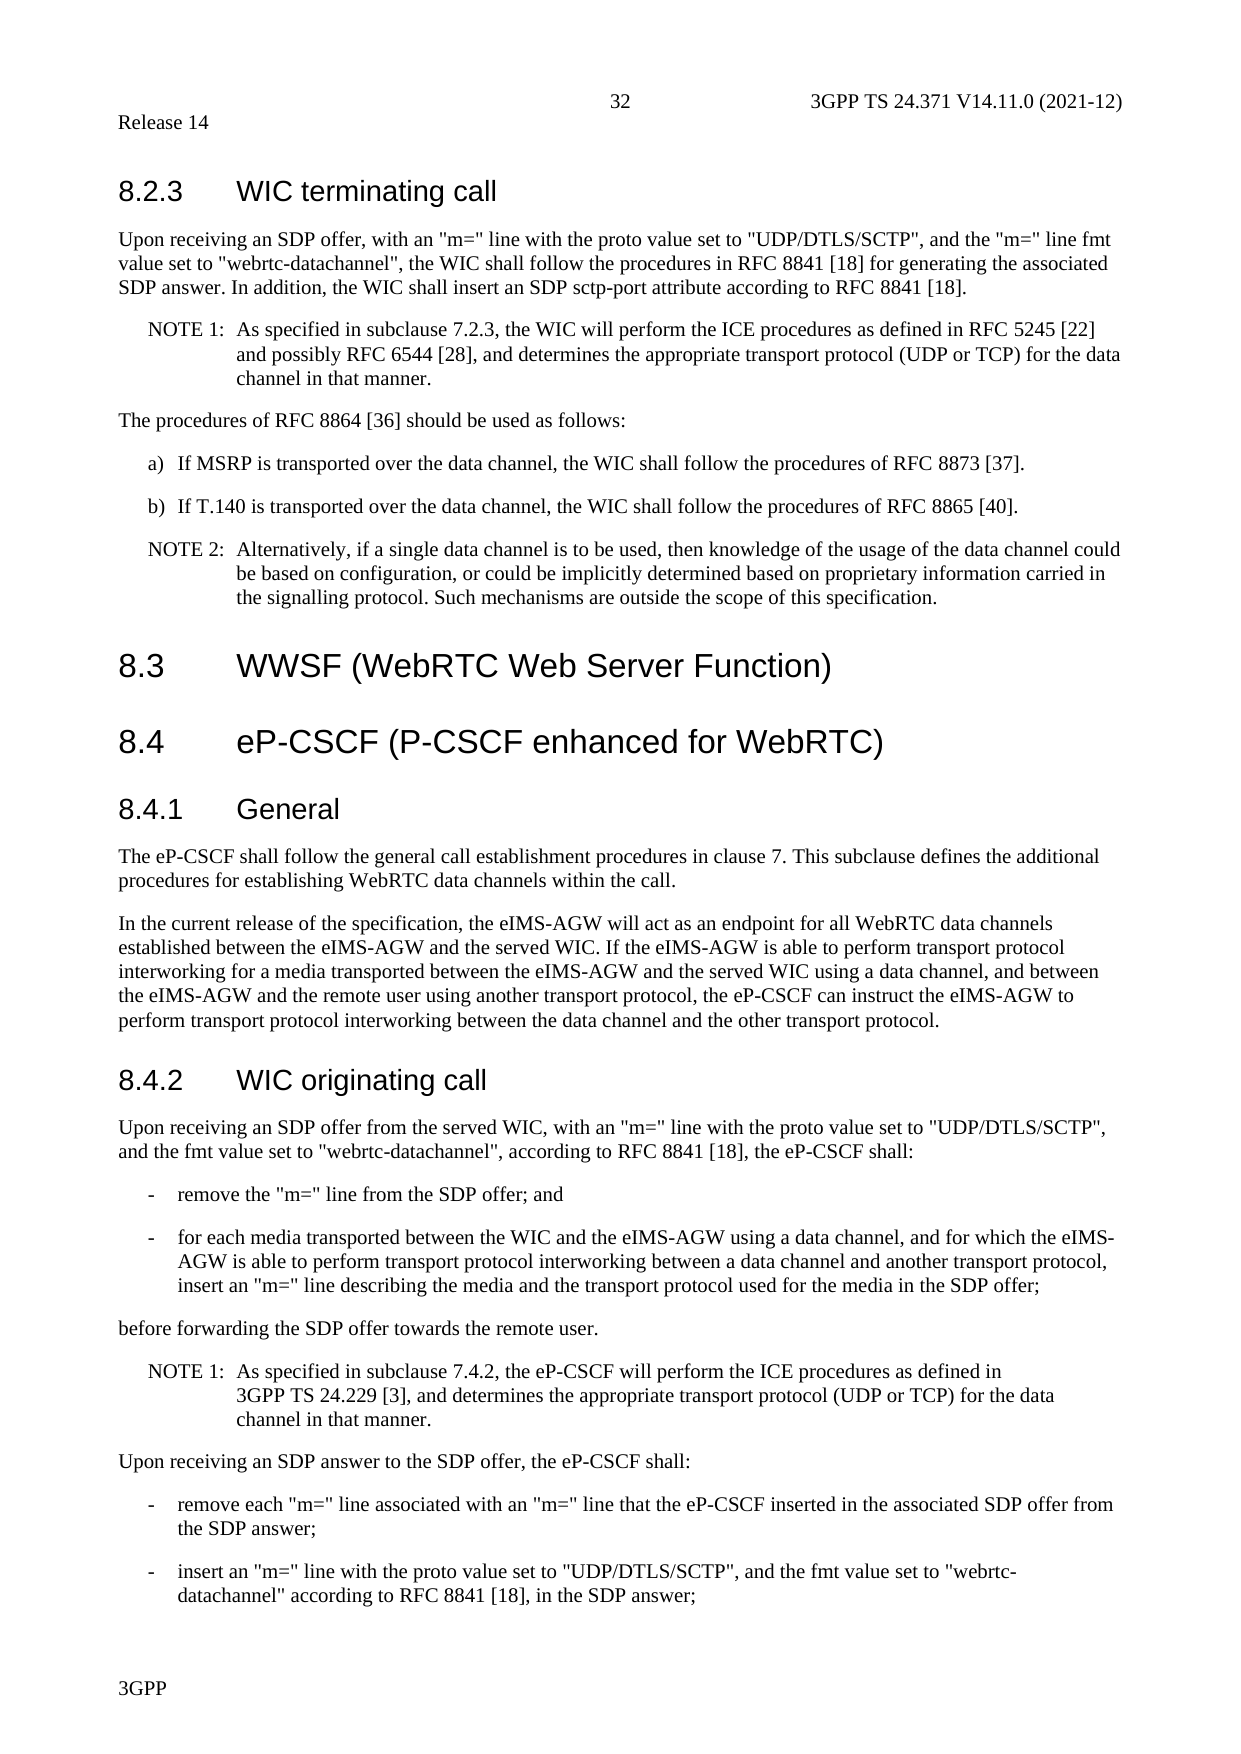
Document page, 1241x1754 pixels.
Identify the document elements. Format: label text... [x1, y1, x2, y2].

text The eP-CSCF shall follow the general call establishment procedures in clause 7. This subclause defines the additional procedures for establishing WebRTC data channels within the call. [118, 844, 1122, 892]
subtitle 8.3 WWSF (WebRTC Web Server Function) [118, 646, 1122, 685]
subtitle 8.4.2 WIC originating call [118, 1063, 1122, 1096]
text - remove each "m=" line associated with an "m=" line that the eP-CSCF inserted in the associated SDP offer from the SDP answer; [148, 1492, 1122, 1540]
text NOTE 1: As specified in subclause 7.2.3, the WIC will perform the ICE procedures as defined in RFC 5245 [22] and possibly RFC 6544 [28], and determines the appropriate transport protocol (UDP or TCP) for the data channel in that manner. [148, 317, 1122, 389]
text In the current release of the specification, the eIMS-AGW will act as an endpoint for all WebRTC data channels established between the eIMS-AGW and the served WIC. If the eIMS-AGW is able to perform transport protocol interworking for a media transported between the eIMS-AGW and the served WIC using a data channel, and between the eIMS-AGW and the remote user using another transport protocol, the eP-CSCF can instruct the eIMS-AGW to perform transport protocol interworking between the data channel and the other transport protocol. [118, 911, 1122, 1032]
text NOTE 1: As specified in subclause 7.4.2, the eP-CSCF will perform the ICE procedures as defined in 3GPP TS 24.229 [3], and determines the appropriate transport protocol (UDP or TCP) for the data channel in that manner. [148, 1358, 1122, 1431]
subtitle 8.4.1 General [118, 792, 1122, 826]
text - remove the "m=" line from the SDP offer; and [148, 1182, 1122, 1206]
text b) If T.140 is transported over the data channel, the WIC shall follow the procedures of RFC 8865 [40]. [148, 494, 1122, 518]
text Upon receiving an SDP offer from the served WIC, with an "m=" line with the proto value set to "UDP/DTLS/SCTP", and the fmt value set to "webrtc-datachannel", according to RFC 8841 [18], the eP-CSCF shall: [118, 1115, 1122, 1163]
text NOTE 2: Alternatively, if a single data channel is to be used, then knowledge of the usage of the data channel could be based on configuration, or could be implicitly determined based on proprietary information carried in the signalling protocol. Such mechanisms are outside the scope of this specification. [148, 537, 1122, 609]
subtitle 8.2.3 WIC terminating call [118, 174, 1122, 208]
text a) If MSRP is transported over the data channel, the WIC shall follow the procedures of RFC 8873 [37]. [148, 451, 1122, 475]
subtitle 8.4 eP-CSCF (P-CSCF enhanced for WebRTC) [118, 722, 1122, 761]
text The procedures of RFC 8864 [36] should be used as follows: [118, 408, 1122, 432]
text - for each media transported between the WIC and the eIMS-AGW using a data channel, and for which the eIMS-AGW is able to perform transport protocol interworking between a data channel and another transport protocol, insert an "m=" line describing the media and the transport protocol used for the media in the SDP offer; [148, 1225, 1122, 1297]
text Upon receiving an SDP offer, with an "m=" line with the proto value set to "UDP/DTLS/SCTP", and the "m=" line fmt value set to "webrtc-datachannel", the WIC shall follow the procedures in RFC 8841 [18] for generating the associated SDP answer. In addition, the WIC shall insert an SDP sctp-port attribute according to RFC 8841 [18]. [118, 226, 1122, 299]
text - insert an "m=" line with the proto value set to "UDP/DTLS/SCTP", and the fmt value set to "webrtc-datachannel" according to RFC 8841 [18], in the SDP answer; [148, 1559, 1122, 1607]
text Upon receiving an SDP answer to the SDP offer, the eP-CSCF shall: [118, 1449, 1122, 1473]
text before forwarding the SDP offer towards the remote user. [118, 1316, 1122, 1340]
